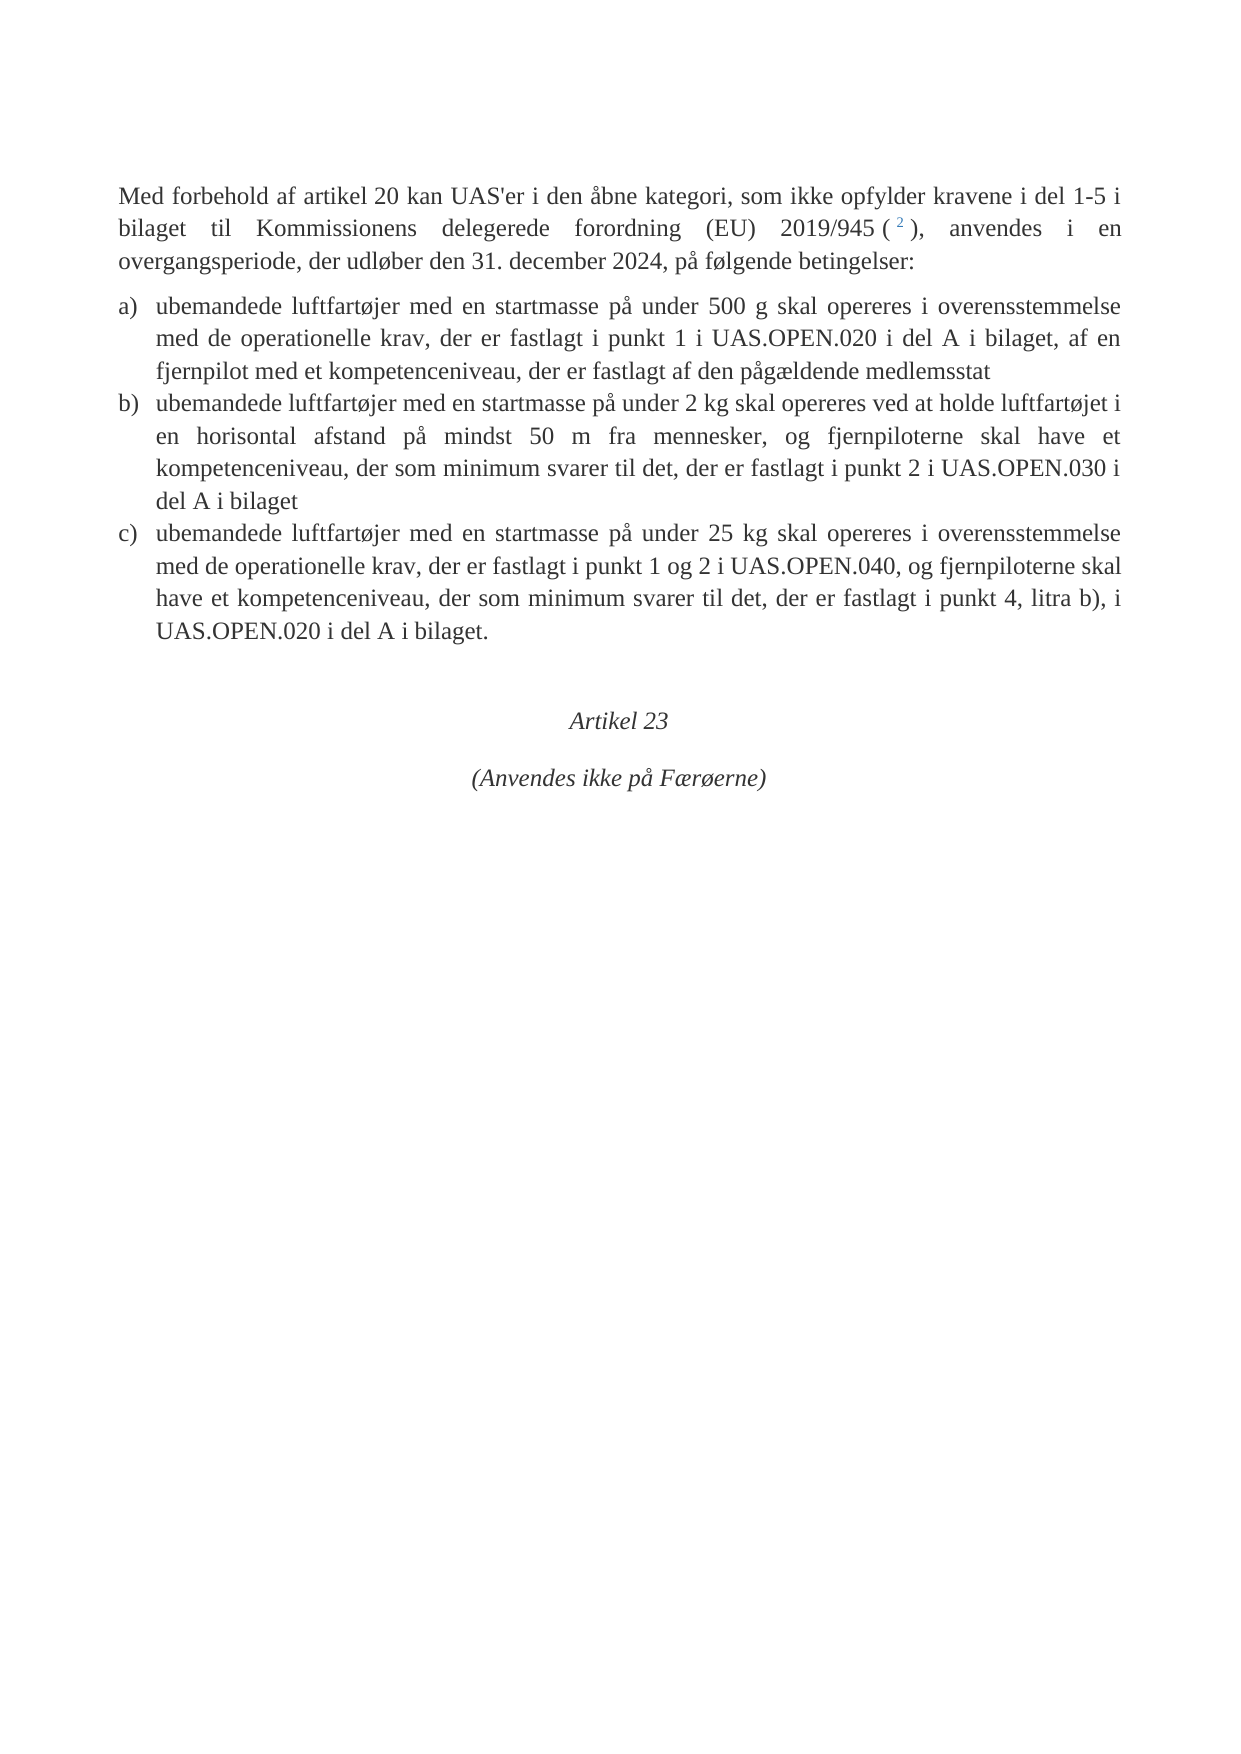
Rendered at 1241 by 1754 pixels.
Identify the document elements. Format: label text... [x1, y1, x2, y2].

text Artikel 23 [118, 702, 1122, 735]
text Med forbehold af artikel 20 kan UAS'er i den åbne kategori, som ikke opfylder kravene i del 1-5 i bilaget til Kommissionens delegerede forordning (EU) 2019/945 ( 2 ), anvendes i en overgangsperiode, der udløber den 31. december 2024, på følgende betingelser: [118, 177, 1122, 275]
list ubemandede luftfartøjer med en startmasse på under 2 kg skal opereres ved at holde luftfartøjet i en horisontal afstand på mindst 50 m fra mennesker, og fjernpiloterne skal have et kompetenceniveau, der som minimum svarer til det, der er fastlagt i punkt 2 i UAS.OPEN.030 i del A i bilaget [118, 385, 1122, 515]
list ubemandede luftfartøjer med en startmasse på under 500 g skal opereres i overensstemmelse med de operationelle krav, der er fastlagt i punkt 1 i UAS.OPEN.020 i del A i bilaget, af en fjernpilot med et kompetenceniveau, der er fastlagt af den pågældende medlemsstat [118, 287, 1122, 385]
list ubemandede luftfartøjer med en startmasse på under 25 kg skal opereres i overensstemmelse med de operationelle krav, der er fastlagt i punkt 1 og 2 i UAS.OPEN.040, og fjernpiloterne skal have et kompetenceniveau, der som minimum svarer til det, der er fastlagt i punkt 4, litra b), i UAS.OPEN.020 i del A i bilaget. [118, 515, 1122, 645]
text (Anvendes ikke på Færøerne) [118, 760, 1122, 792]
